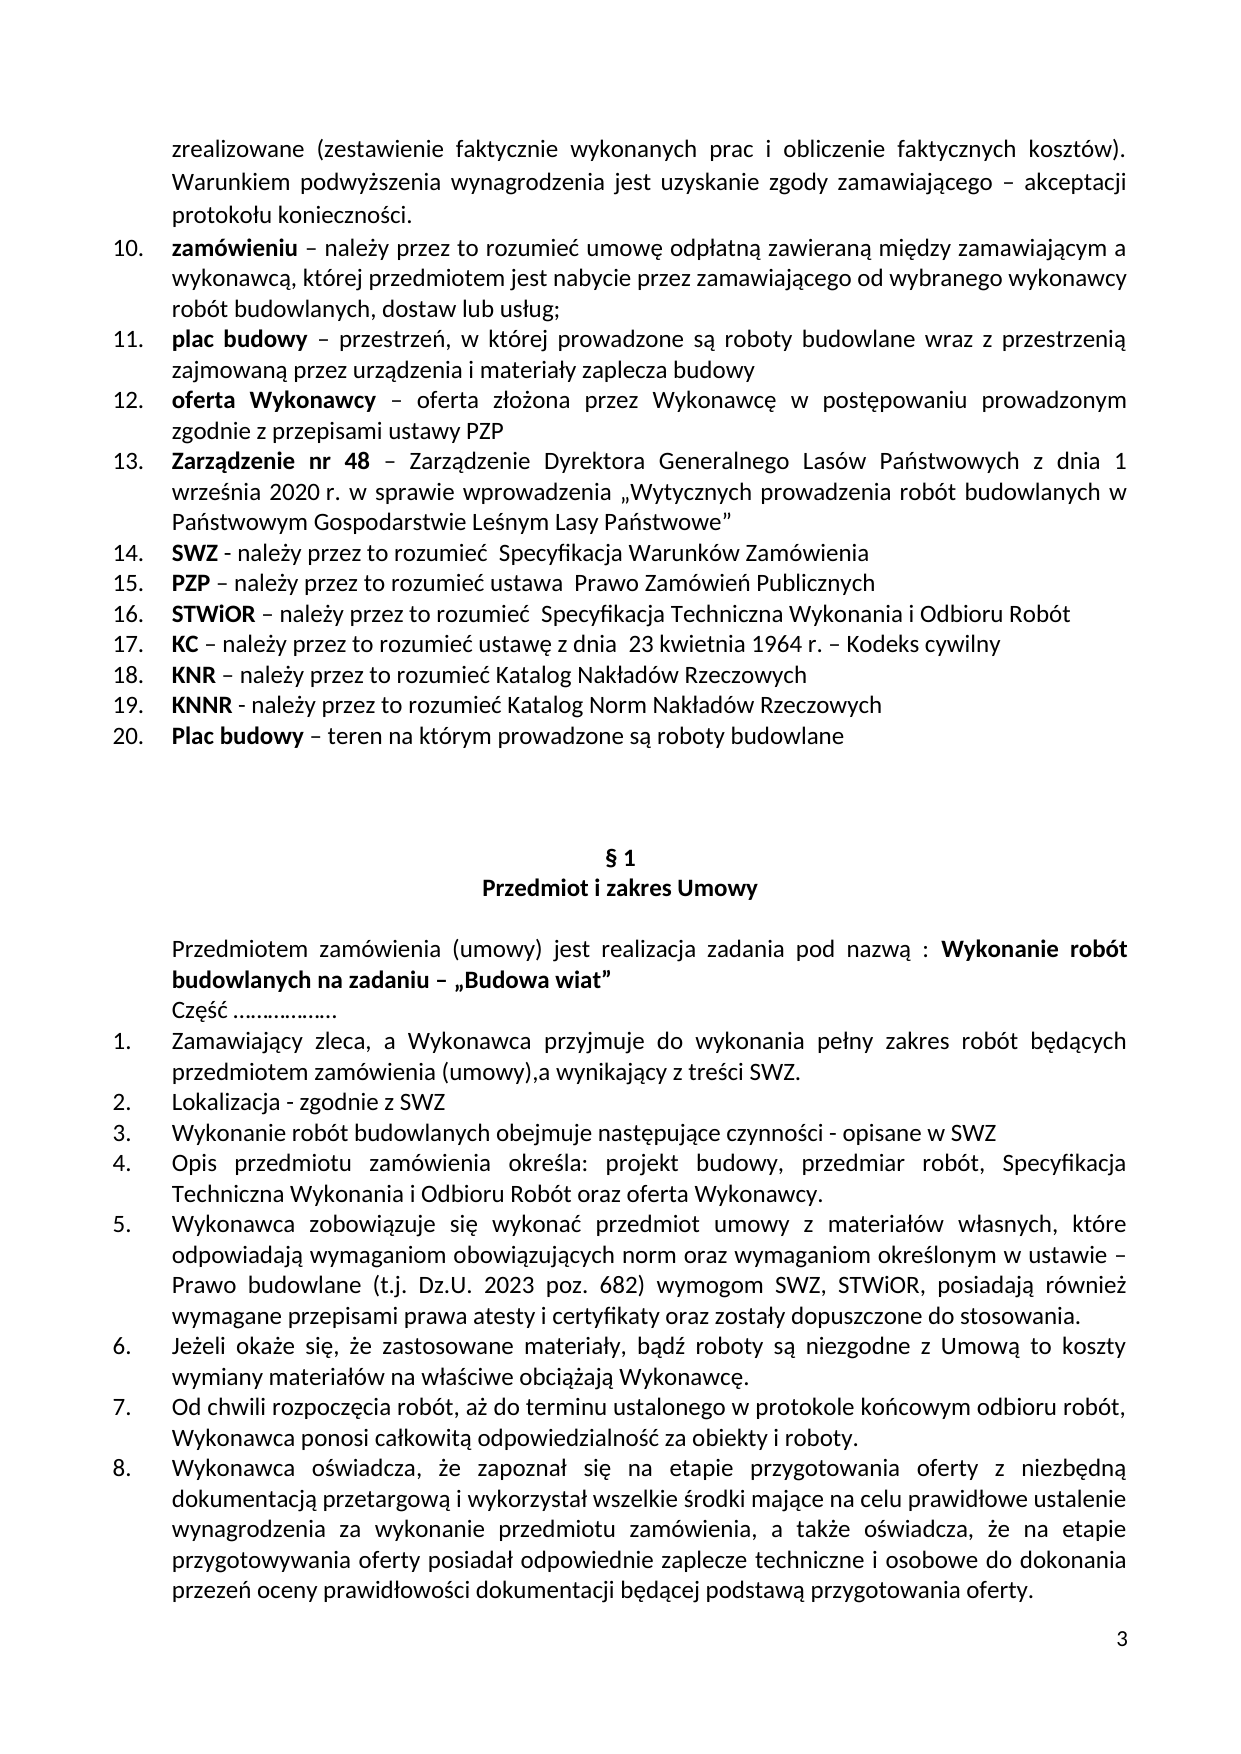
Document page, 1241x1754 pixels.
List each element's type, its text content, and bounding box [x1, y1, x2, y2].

list Opis przedmiotu zamówienia określa: projekt budowy, przedmiar robót, Specyfikacja Techniczna Wykonania i Odbioru Robót oraz oferta Wykonawcy. [112, 1147, 1128, 1208]
list Jeżeli okaże się, że zastosowane materiały, bądź roboty są niezgodne z Umową to koszty wymiany materiałów na właściwe obciążają Wykonawcę. [112, 1330, 1128, 1391]
list PZP – należy przez to rozumieć ustawa Prawo Zamówień Publicznych [112, 567, 1128, 598]
list Od chwili rozpoczęcia robót, aż do terminu ustalonego w protokole końcowym odbioru robót, Wykonawca ponosi całkowitą odpowiedzialność za obiekty i roboty. [112, 1391, 1128, 1452]
list Plac budowy – teren na którym prowadzone są roboty budowlane [112, 720, 1128, 751]
list oferta Wykonawcy – oferta złożona przez Wykonawcę w postępowaniu prowadzonym zgodnie z przepisami ustawy PZP [112, 384, 1128, 445]
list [112, 133, 1128, 229]
list KNR – należy przez to rozumieć Katalog Nakładów Rzeczowych [112, 659, 1128, 689]
list SWZ - należy przez to rozumieć Specyfikacja Warunków Zamówienia [112, 537, 1128, 567]
list STWiOR – należy przez to rozumieć Specyfikacja Techniczna Wykonania i Odbioru Robót [112, 598, 1128, 628]
list Wykonawca oświadcza, że zapoznał się na etapie przygotowania oferty z niezbędną dokumentacją przetargową i wykorzystał wszelkie środki mające na celu prawidłowe ustalenie wynagrodzenia za wykonanie przedmiotu zamówienia, a także oświadcza, że na etapie przygotowywania oferty posiadał odpowiednie zaplecze techniczne i osobowe do dokonania przezeń oceny prawidłowości dokumentacji będącej podstawą przygotowania oferty. [112, 1452, 1128, 1605]
list zamówieniu – należy przez to rozumieć umowę odpłatną zawieraną między zamawiającym a wykonawcą, której przedmiotem jest nabycie przez zamawiającego od wybranego wykonawcy robót budowlanych, dostaw lub usług; [112, 232, 1128, 323]
list KC – należy przez to rozumieć ustawę z dnia 23 kwietnia 1964 r. – Kodeks cywilny [112, 628, 1128, 659]
list Zarządzenie nr 48 – Zarządzenie Dyrektora Generalnego Lasów Państwowych z dnia 1 września 2020 r. w sprawie wprowadzenia „Wytycznych prowadzenia robót budowlanych w Państwowym Gospodarstwie Leśnym Lasy Państwowe” [112, 445, 1128, 537]
list KNNR - należy przez to rozumieć Katalog Norm Nakładów Rzeczowych [112, 689, 1128, 720]
text § 1 [112, 842, 1128, 873]
list plac budowy – przestrzeń, w której prowadzone są roboty budowlane wraz z przestrzenią zajmowaną przez urządzenia i materiały zaplecza budowy [112, 323, 1128, 384]
text Przedmiotem zamówienia (umowy) jest realizacja zadania pod nazwą : Wykonanie robót budowlanych na zadaniu – „Budowa wiat” [172, 934, 1128, 995]
list Lokalizacja - zgodnie z SWZ [112, 1086, 1128, 1117]
list Wykonanie robót budowlanych obejmuje następujące czynności - opisane w SWZ [112, 1117, 1128, 1147]
text Część ……………… [172, 995, 1128, 1025]
list Wykonawca zobowiązuje się wykonać przedmiot umowy z materiałów własnych, które odpowiadają wymaganiom obowiązujących norm oraz wymaganiom określonym w ustawie – Prawo budowlane (t.j. Dz.U. 2023 poz. 682) wymogom SWZ, STWiOR, posiadają również wymagane przepisami prawa atesty i certyfikaty oraz zostały dopuszczone do stosowania. [112, 1208, 1128, 1330]
list Zamawiający zleca, a Wykonawca przyjmuje do wykonania pełny zakres robót będących przedmiotem zamówienia (umowy),a wynikający z treści SWZ. [112, 1025, 1128, 1086]
text Przedmiot i zakres Umowy [112, 873, 1128, 903]
